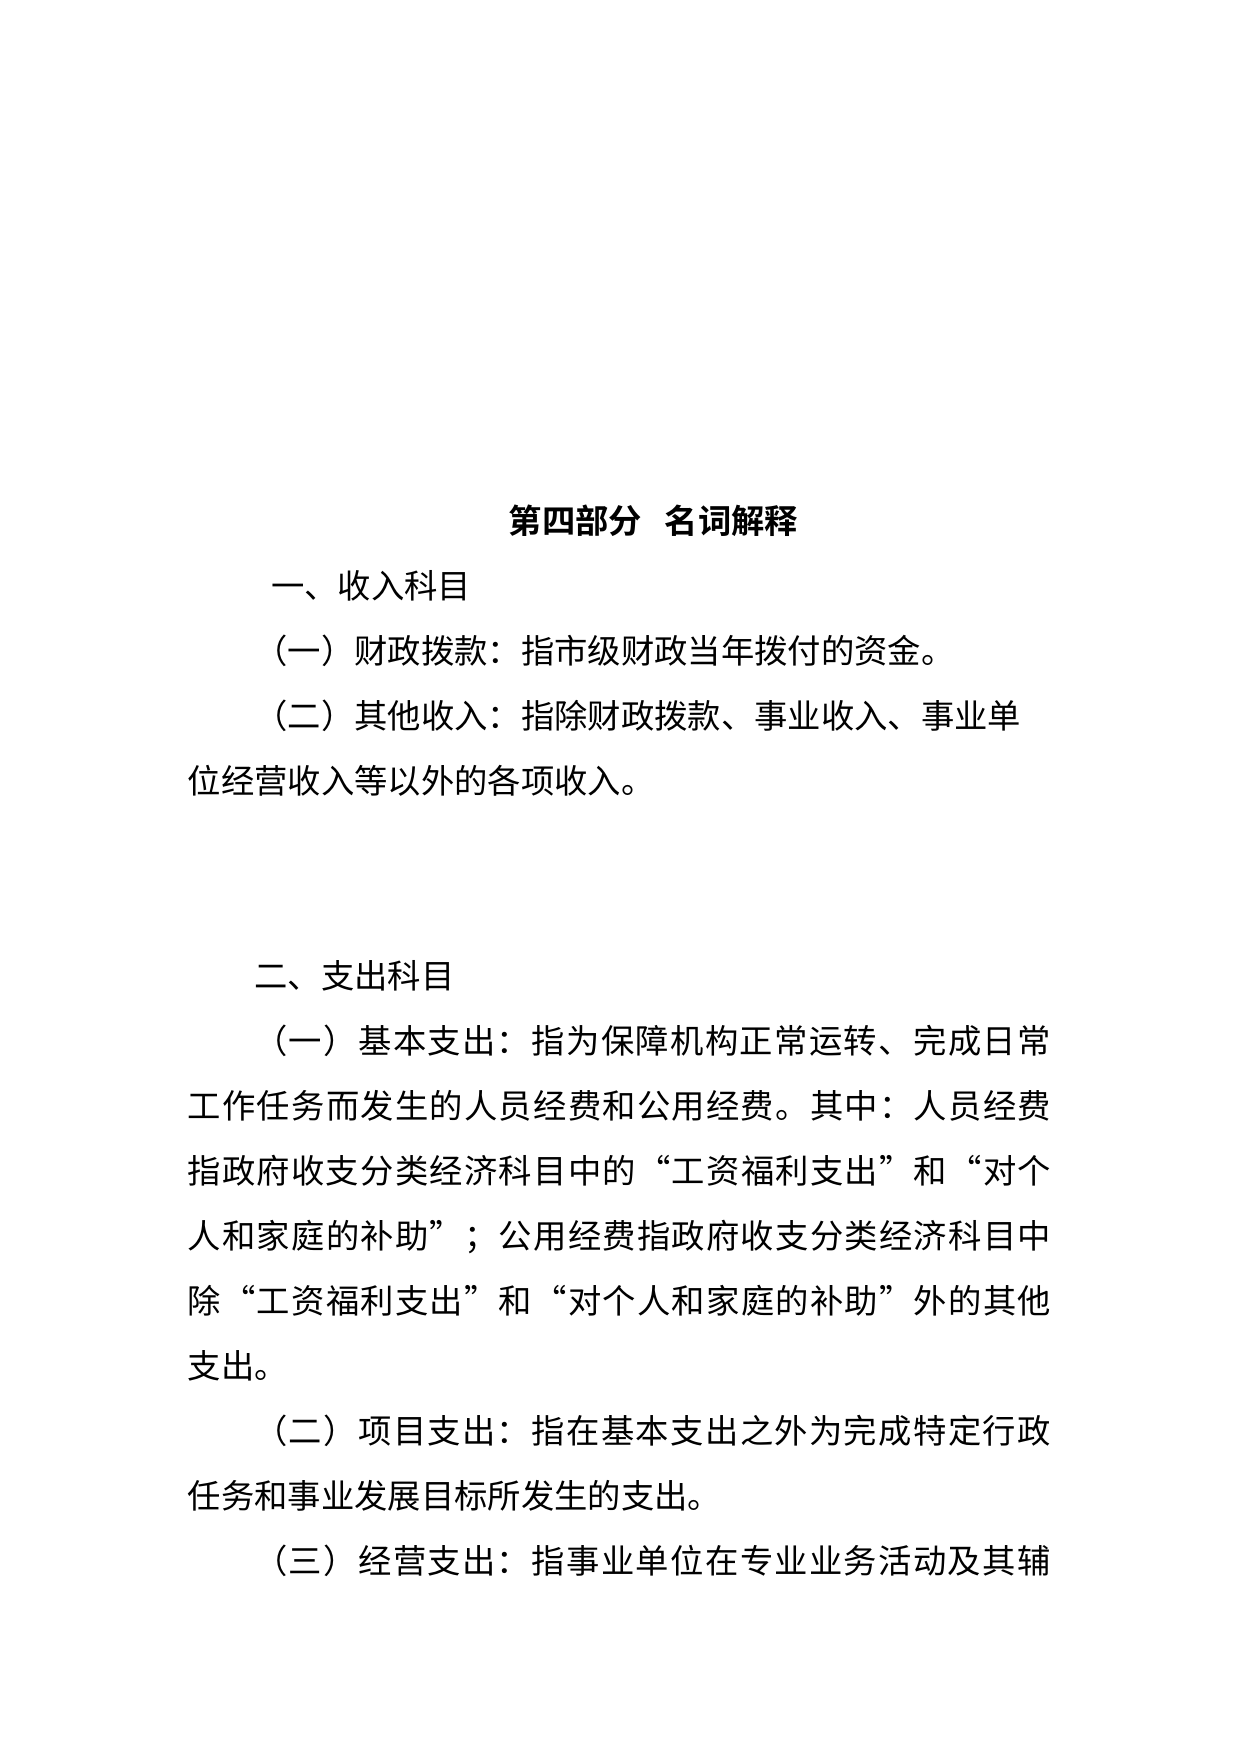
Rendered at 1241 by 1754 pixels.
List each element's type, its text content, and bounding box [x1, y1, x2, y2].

list 财政拨款：指市级财政当年拨付的资金。 [187, 617, 1053, 682]
text 二、支出科目 [187, 942, 1053, 1007]
text 一、收入科目 [187, 552, 1053, 617]
text （二）项目支出：指在基本支出之外为完成特定行政任务和事业发展目标所发生的支出。 [187, 1397, 1053, 1527]
text 第四部分 名词解释 [187, 487, 1053, 552]
text （一）基本支出：指为保障机构正常运转、完成日常工作任务而发生的人员经费和公用经费。其中：人员经费指政府收支分类经济科目中的“工资福利支出”和“对个人和家庭的补助”；公用经费指政府收支分类经济科目中除“工资福利支出”和“对个人和家庭的补助”外的其他支出。 [187, 1007, 1053, 1397]
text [187, 1527, 1053, 1592]
list 其他收入：指除财政拨款、事业收入、事业单位经营收入等以外的各项收入。 [187, 682, 1053, 812]
